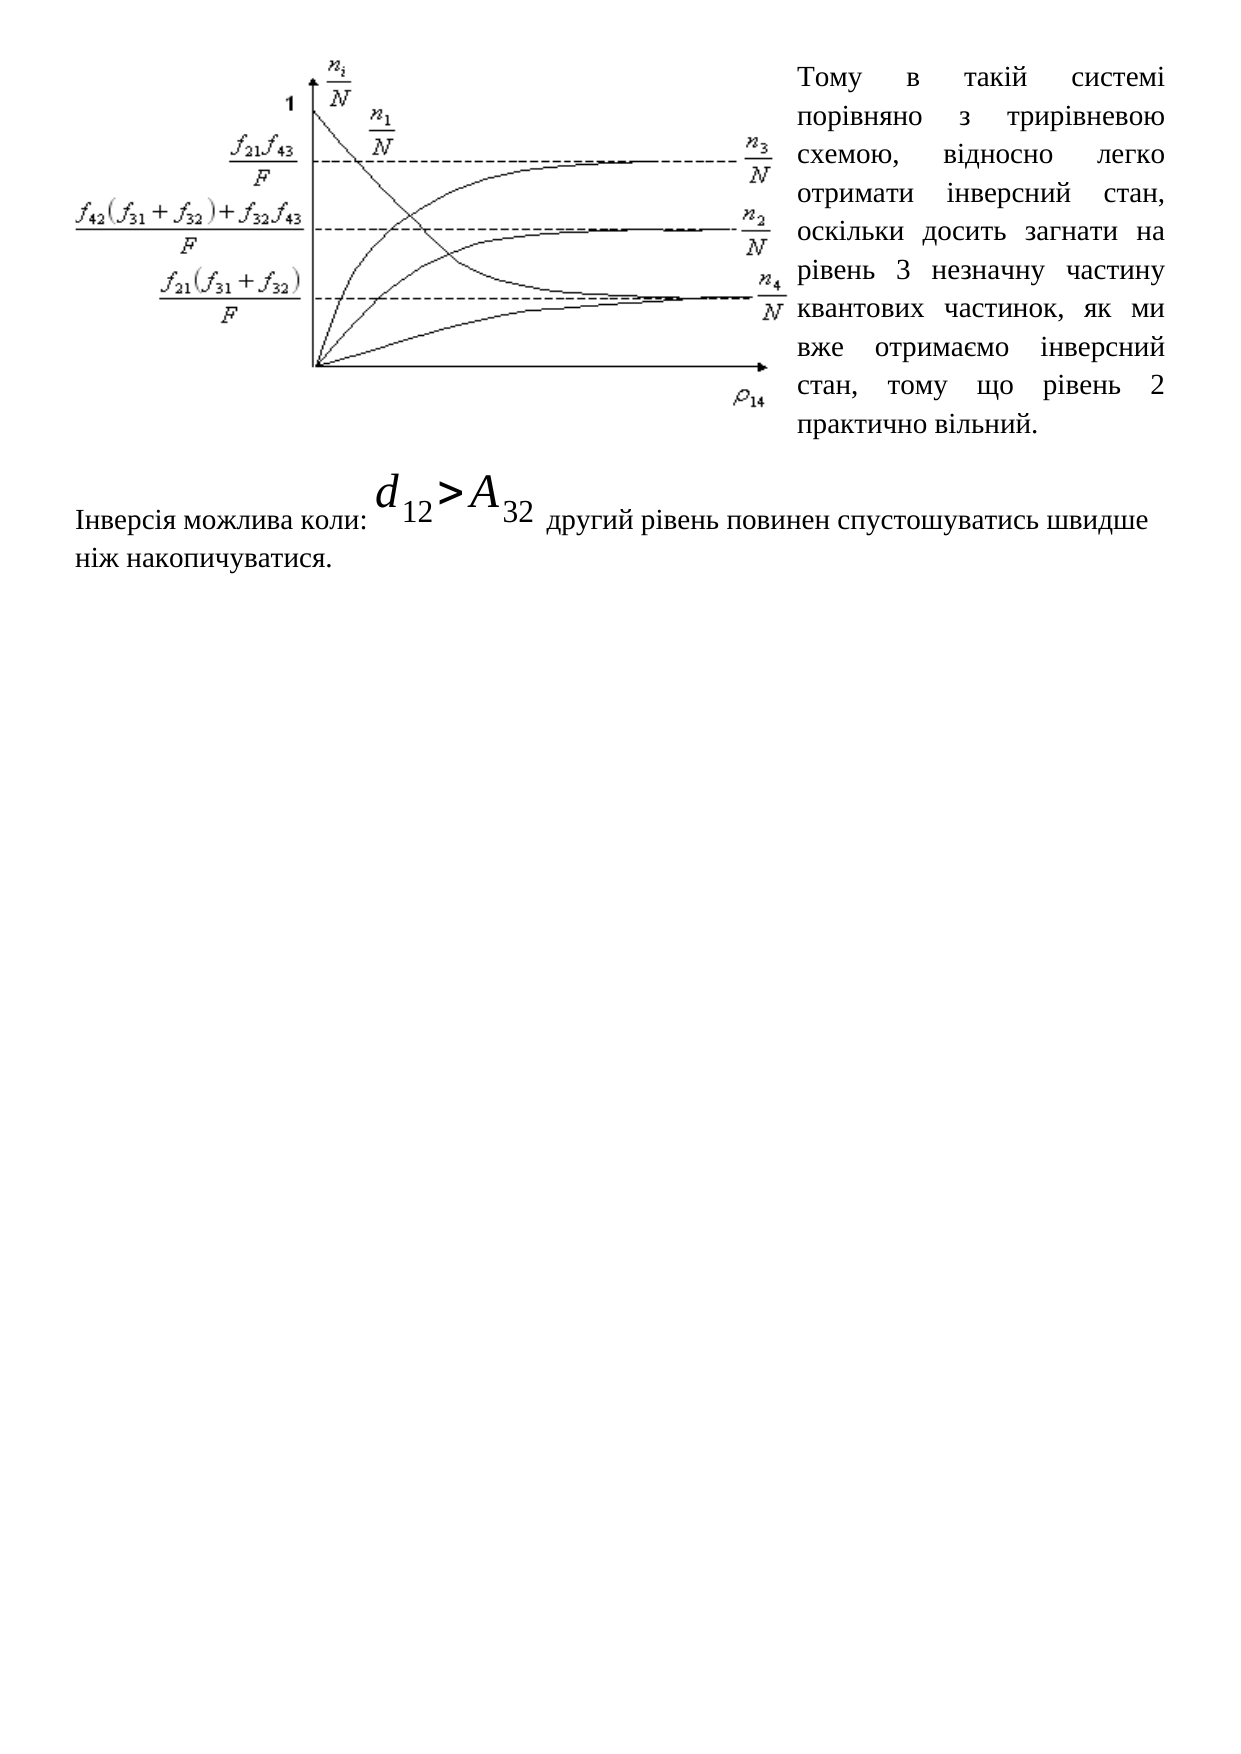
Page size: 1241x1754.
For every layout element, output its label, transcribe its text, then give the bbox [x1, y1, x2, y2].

picture [75, 46, 797, 450]
text Інверсія можлива коли: другий рівень повинен спустошуватись швидше ніж накопичуватися. [75, 465, 1165, 574]
text Тому в такій системі порівняно з трирівневою схемою, відносно легко отримати інверсний стан, оскільки досить загнати на рівень 3 незначну частину квантових частинок, як ми вже отримаємо інверсний стан, тому що рівень 2 практично вільний. [797, 59, 1165, 439]
